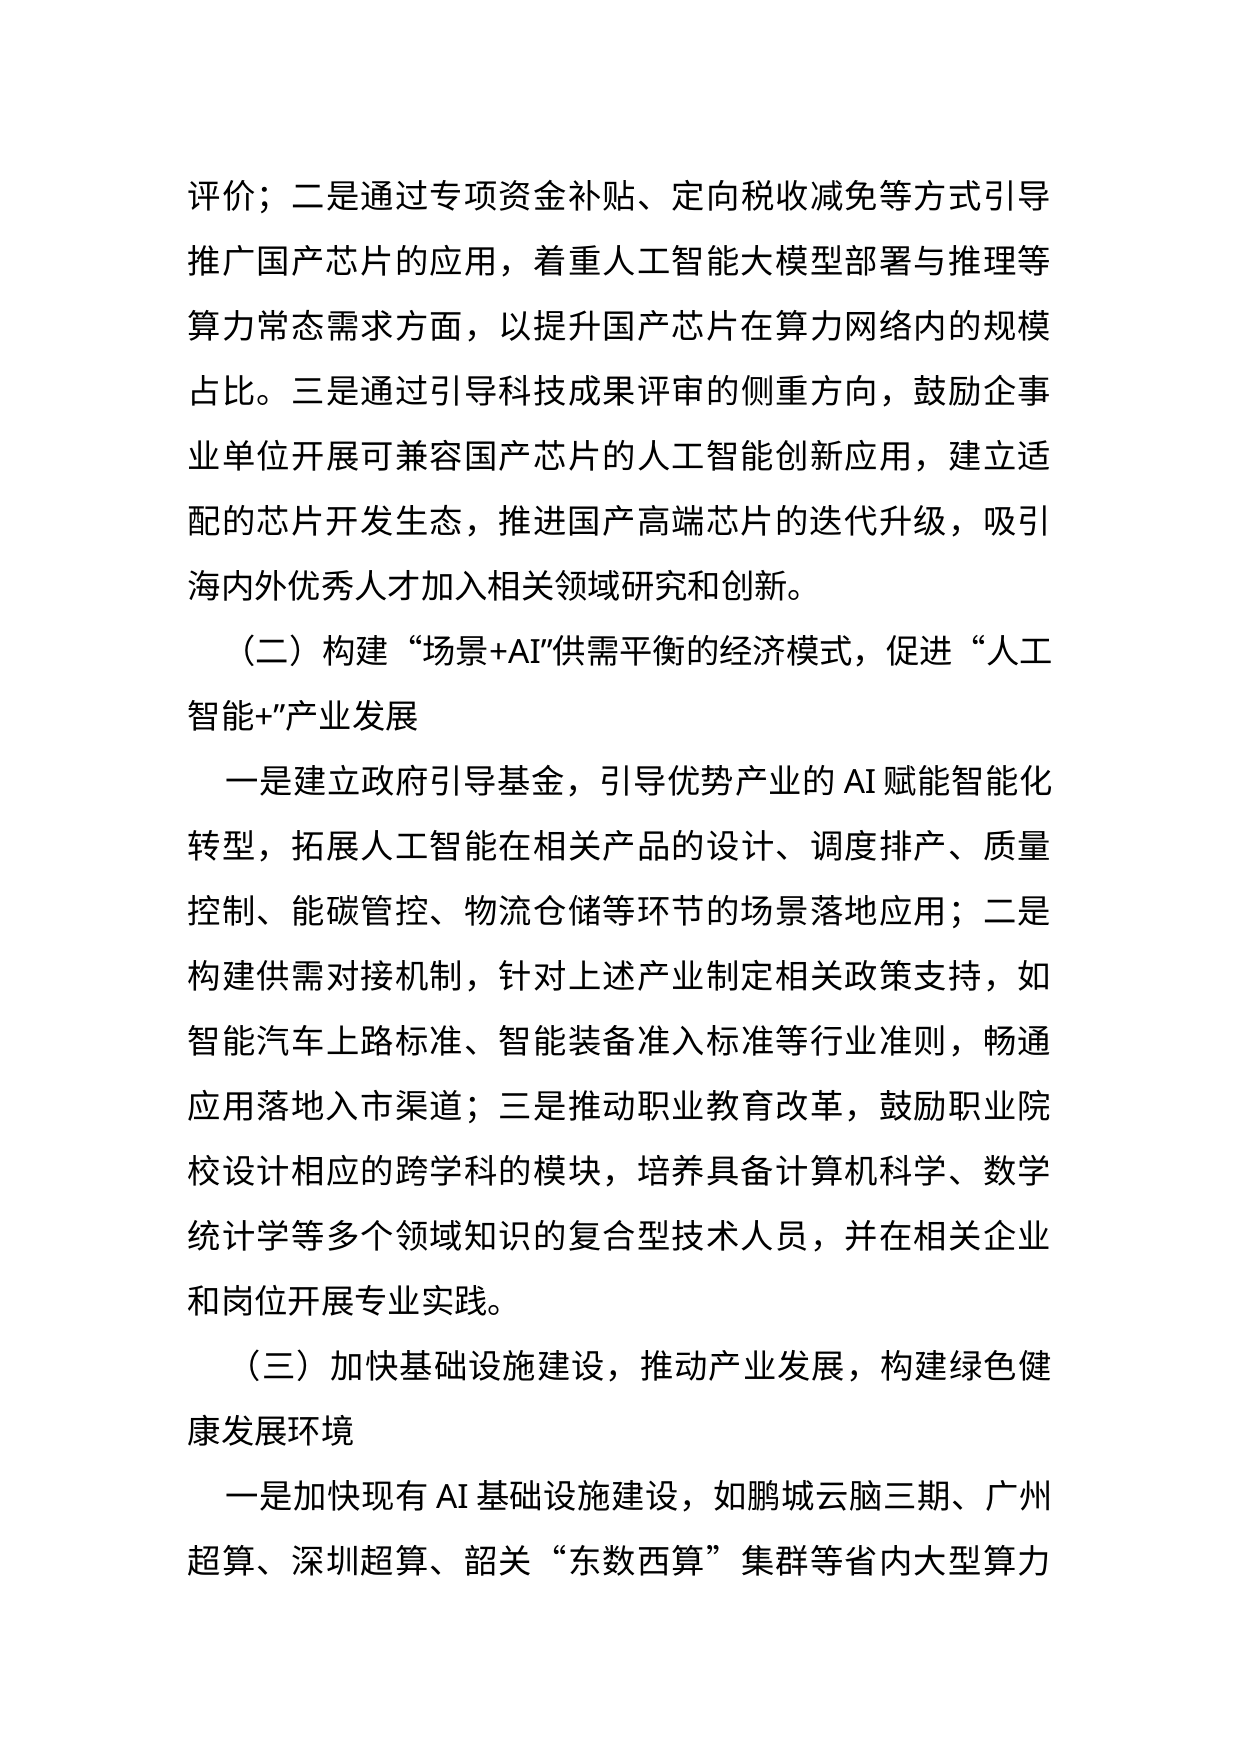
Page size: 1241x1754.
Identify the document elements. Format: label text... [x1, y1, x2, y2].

text 一是建立政府引导基金，引导优势产业的AI赋能智能化转型，拓展人工智能在相关产品的设计、调度排产、质量控制、能碳管控、物流仓储等环节的场景落地应用；二是构建供需对接机制，针对上述产业制定相关政策支持，如智能汽车上路标准、智能装备准入标准等行业准则，畅通应用落地入市渠道；三是推动职业教育改革，鼓励职业院校设计相应的跨学科的模块，培养具备计算机科学、数学、统计学等多个领域知识的复合型技术人员，并在相关企业和岗位开展专业实践。 [187, 747, 1053, 1332]
text （三）加快基础设施建设，推动产业发展，构建绿色健康发展环境 [187, 1332, 1053, 1462]
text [187, 1462, 1053, 1592]
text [187, 162, 1053, 617]
text （二）构建“场景+AI”供需平衡的经济模式，促进“人工智能+”产业发展 [187, 617, 1053, 747]
